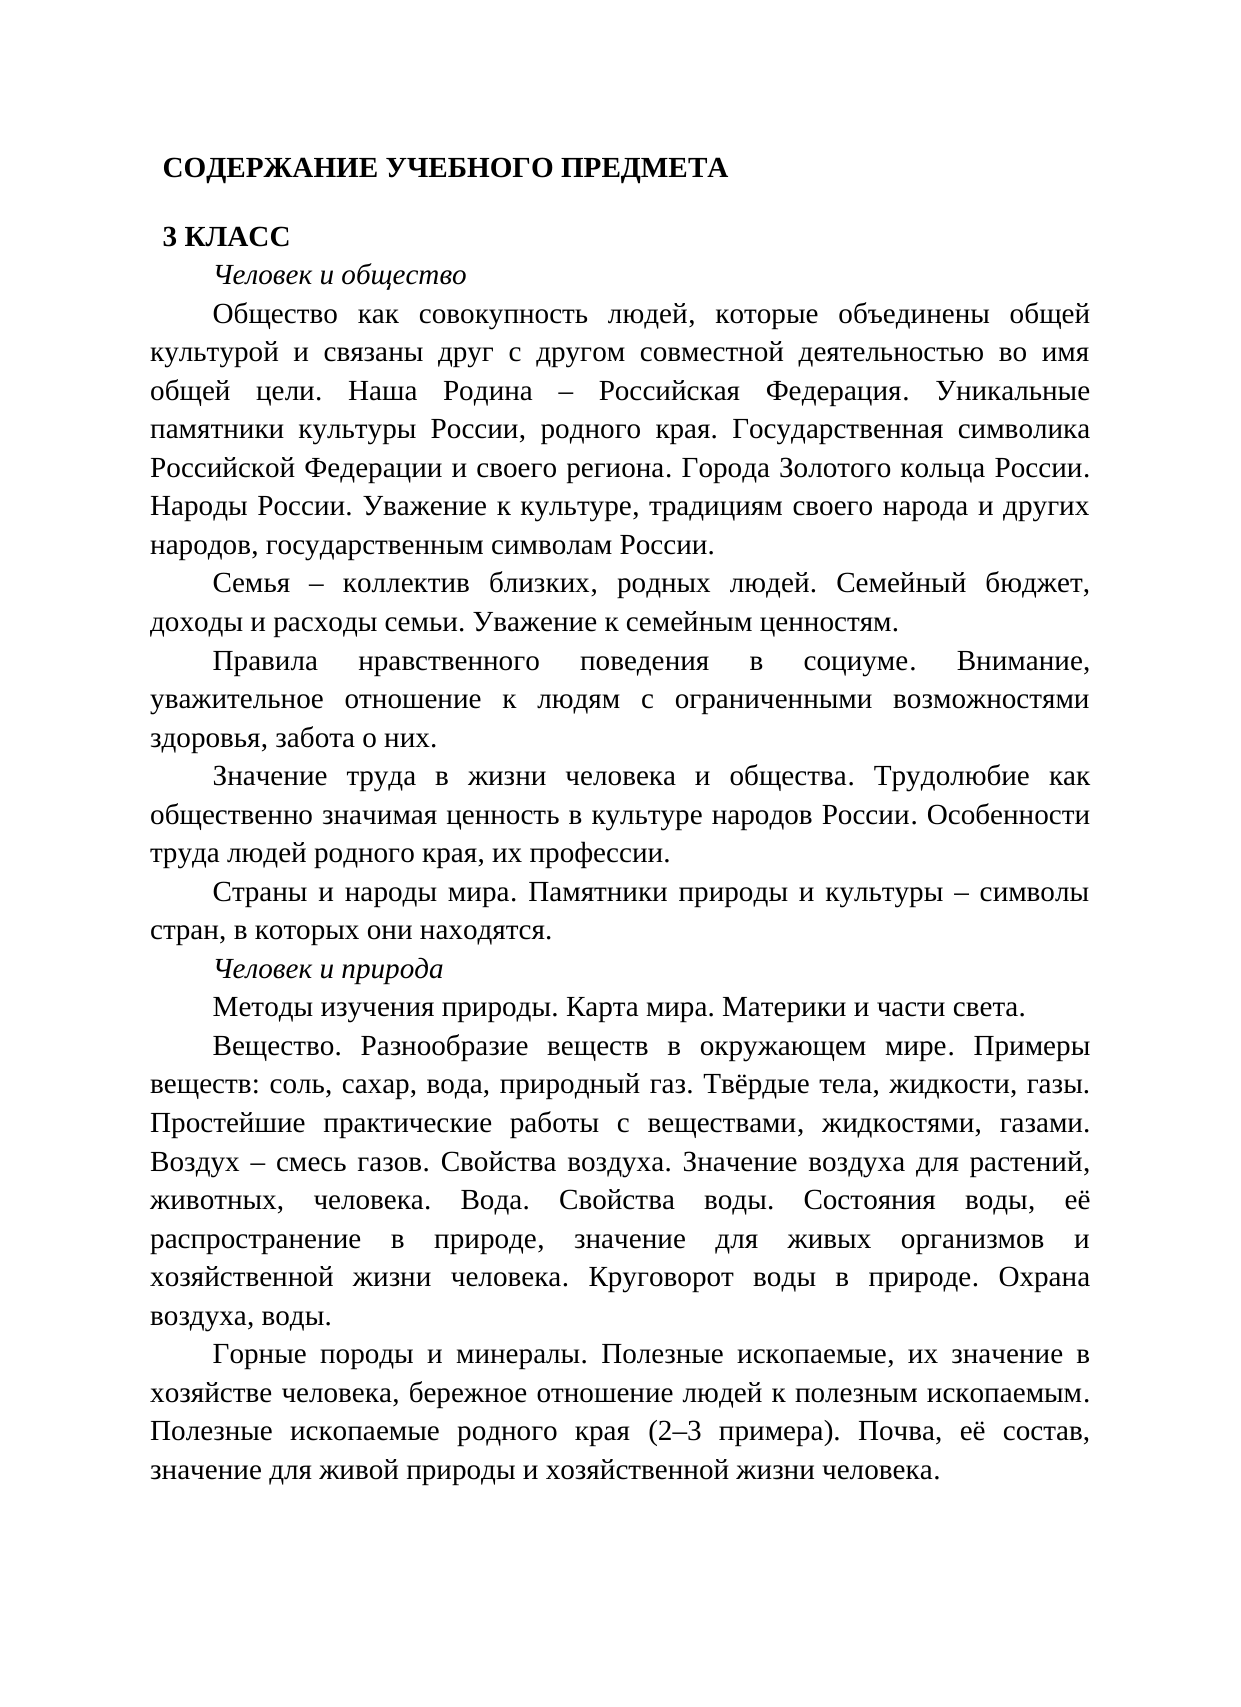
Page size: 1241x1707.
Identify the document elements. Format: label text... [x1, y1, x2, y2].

text Человек и природа [150, 951, 1090, 984]
text Горные породы и минералы. Полезные ископаемые, их значение в хозяйстве человека, бережное отношение людей к полезным ископаемым. Полезные ископаемые родного края (2–3 примера). Почва, её состав, значение для живой природы и хозяйственной жизни человека. [150, 1336, 1090, 1486]
text СОДЕРЖАНИЕ УЧЕБНОГО ПРЕДМЕТА [162, 150, 1090, 183]
text Человек и общество [150, 257, 1090, 291]
text Правила нравственного поведения в социуме. Внимание, уважительное отношение к людям с ограниченными возможностями здоровья, забота о них. [150, 643, 1090, 753]
text Страны и народы мира. Памятники природы и культуры – символы стран, в которых они находятся. [150, 874, 1090, 946]
text Семья – коллектив близких, родных людей. Семейный бюджет, доходы и расходы семьи. Уважение к семейным ценностям. [150, 566, 1090, 638]
text Общество как совокупность людей, которые объединены общей культурой и связаны друг с другом совместной деятельностью во имя общей цели. Наша Родина – Российская Федерация. Уникальные памятники культуры России, родного края. Государственная символика Российской Федерации и своего региона. Города Золотого кольца России. Народы России. Уважение к культуре, традициям своего народа и других народов, государственным символам России. [150, 296, 1090, 561]
text Значение труда в жизни человека и общества. Трудолюбие как общественно значимая ценность в культуре народов России. Особенности труда людей родного края, их профессии. [150, 758, 1090, 869]
text Вещество. Разнообразие веществ в окружающем мире. Примеры веществ: соль, сахар, вода, природный газ. Твёрдые тела, жидкости, газы. Простейшие практические работы с веществами, жидкостями, газами. Воздух – смесь газов. Свойства воздуха. Значение воздуха для растений, животных, человека. Вода. Свойства воды. Состояния воды, её распространение в природе, значение для живых организмов и хозяйственной жизни человека. Круговорот воды в природе. Охрана воздуха, воды. [150, 1028, 1090, 1331]
text Методы изучения природы. Карта мира. Материки и части света. [150, 989, 1090, 1023]
text 3 КЛАСС [162, 219, 1090, 252]
